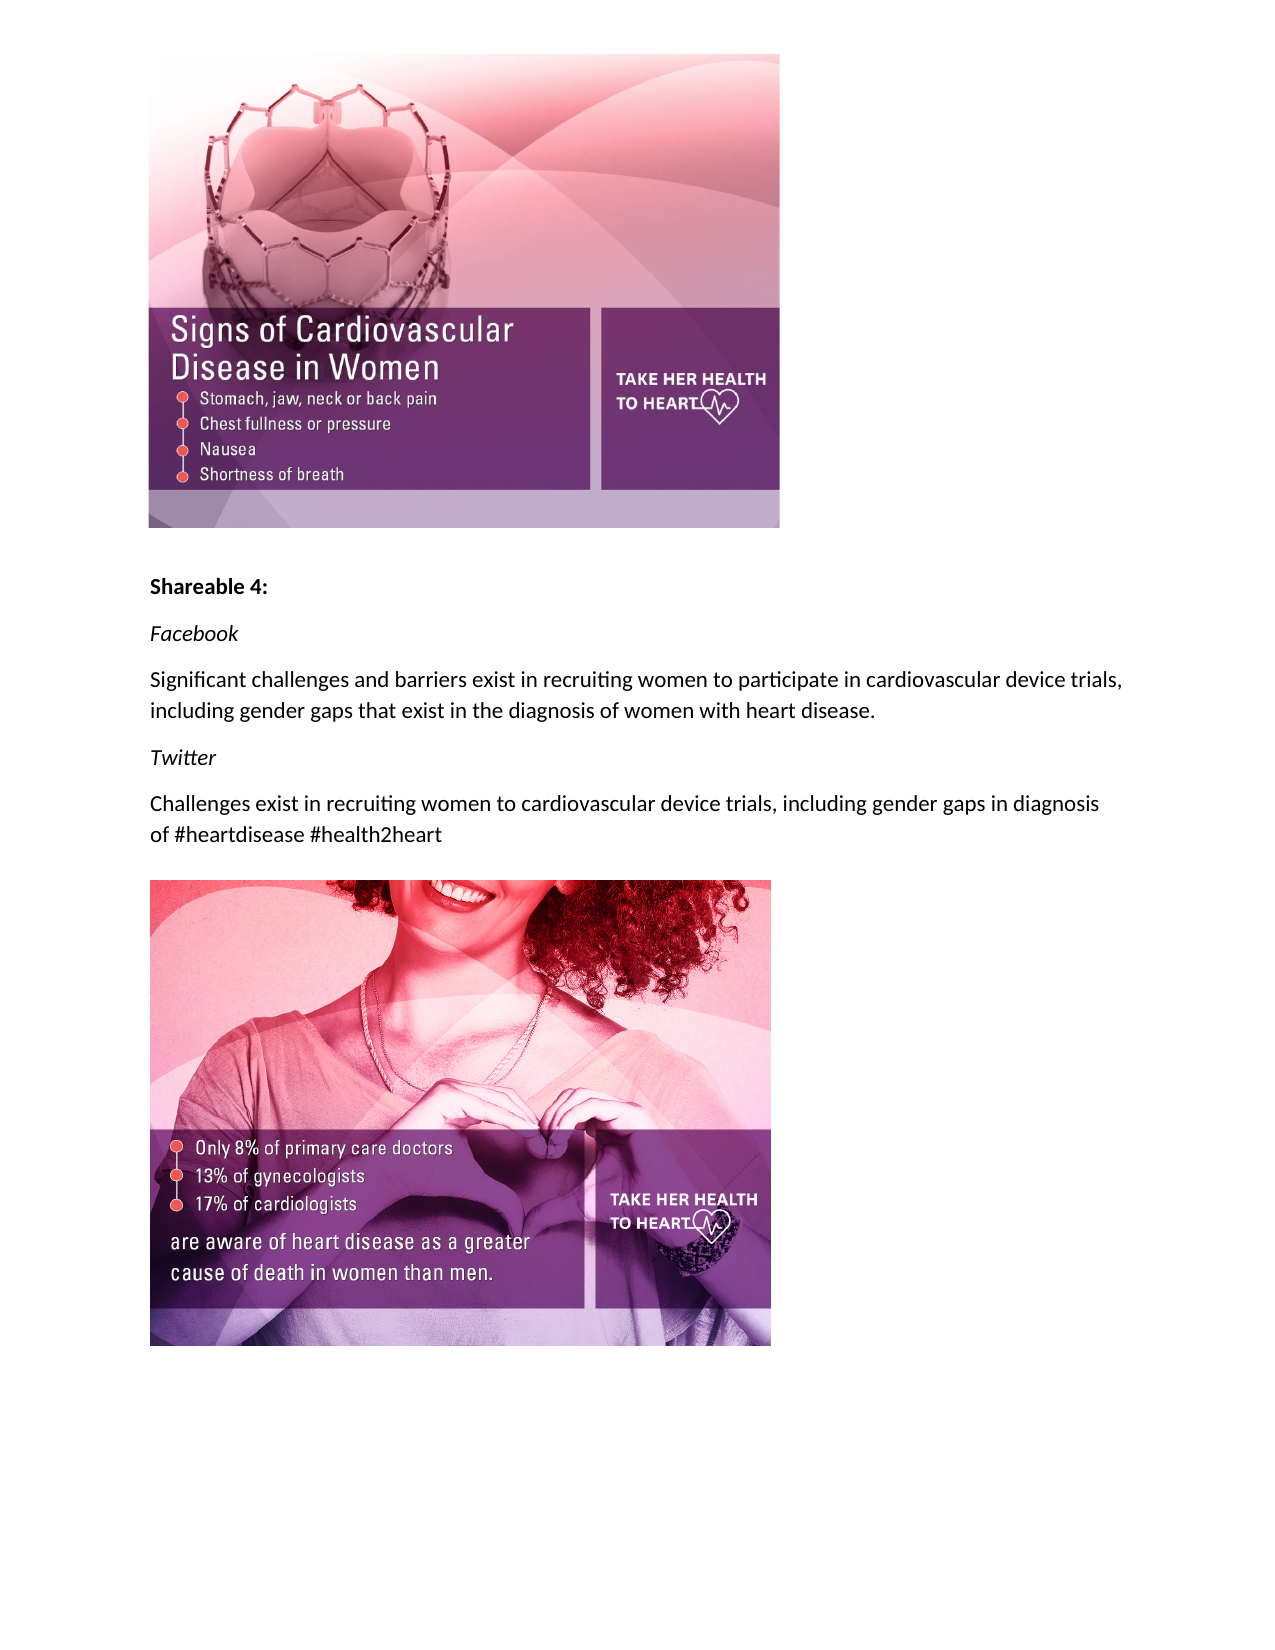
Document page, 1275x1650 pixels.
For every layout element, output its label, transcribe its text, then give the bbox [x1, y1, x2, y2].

picture [148, 54, 780, 528]
text Challenges exist in recruiting women to cardiovascular device trials, including gender gaps in diagnosis of #heartdisease #health2heart [150, 789, 1125, 848]
picture [150, 880, 771, 1346]
text Shareable 4: [150, 572, 1125, 600]
text Facebook [150, 619, 1125, 647]
text Twitter [150, 743, 1125, 771]
text Significant challenges and barriers exist in recruiting women to participate in cardiovascular device trials, including gender gaps that exist in the diagnosis of women with heart disease. [150, 666, 1125, 724]
